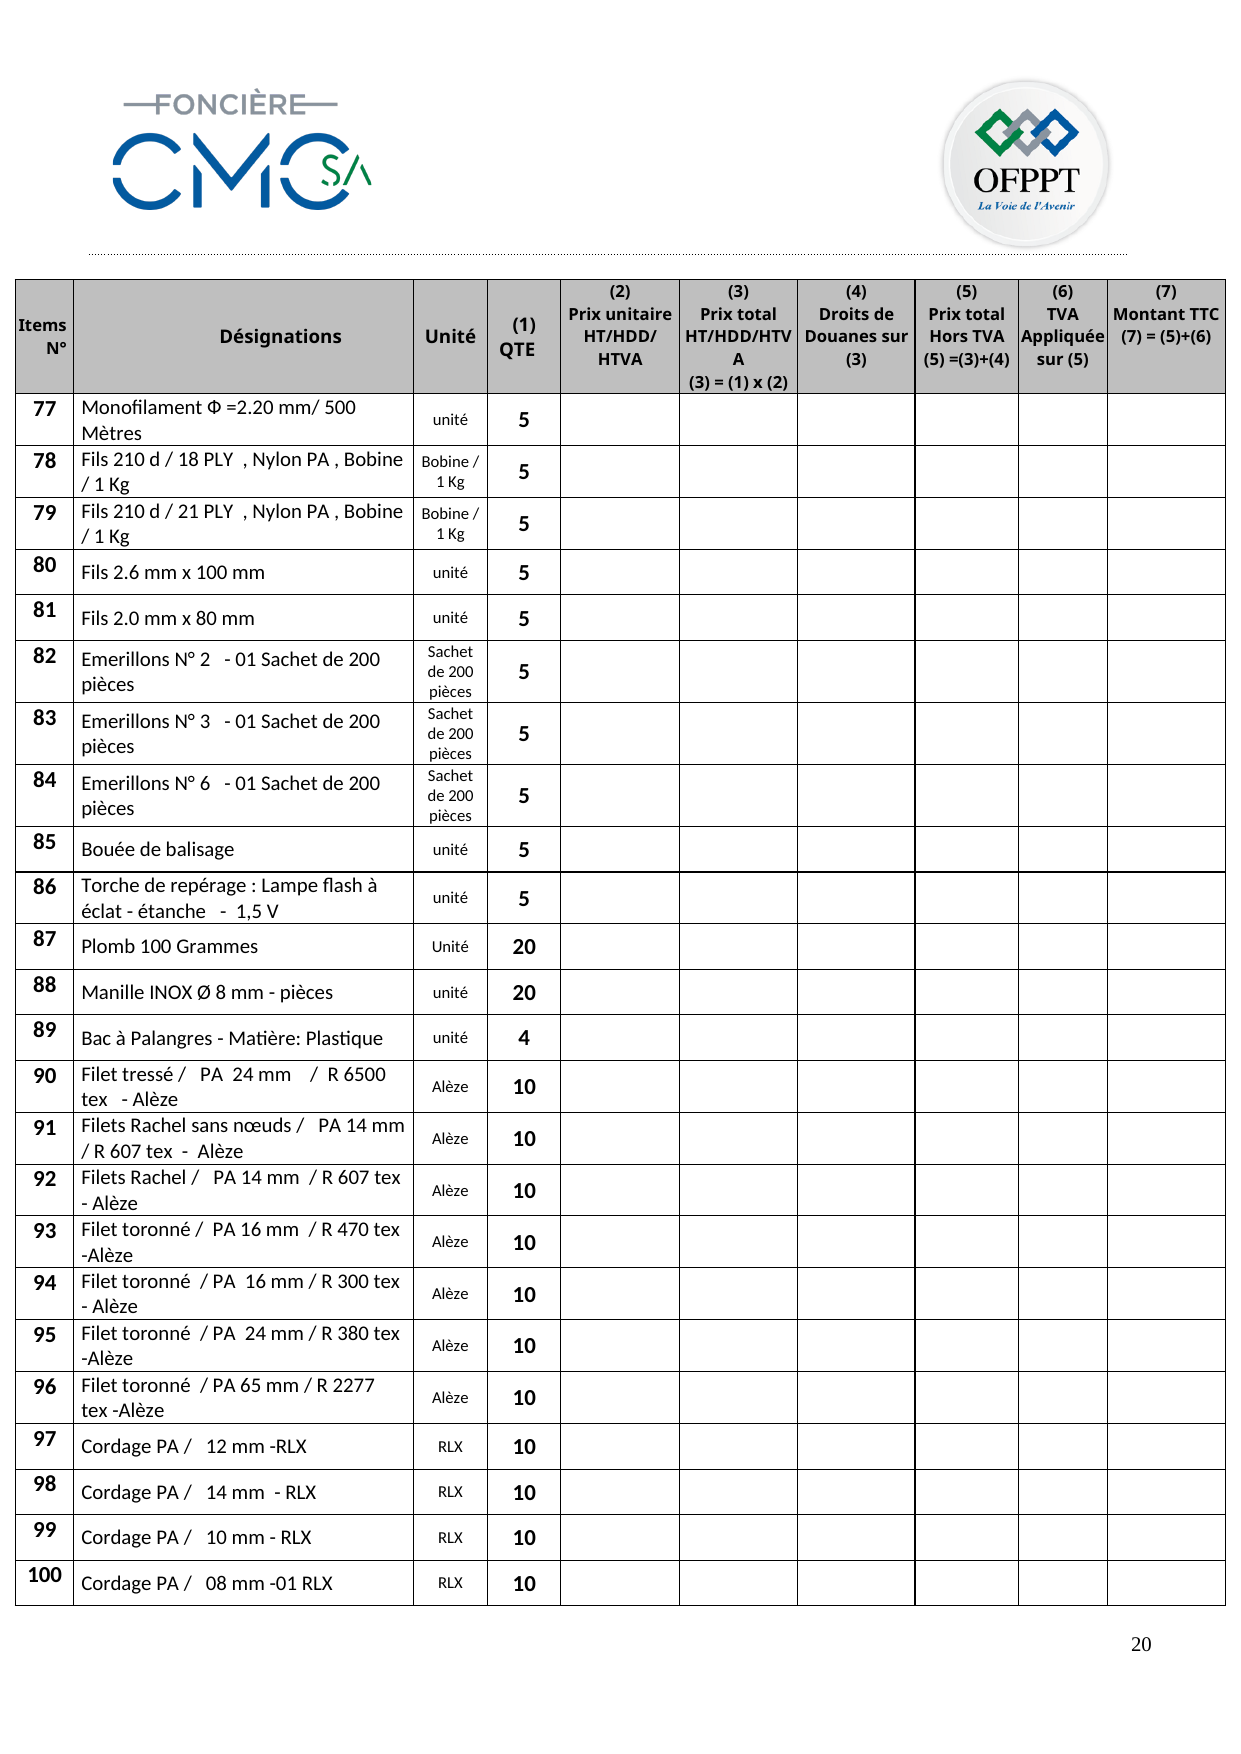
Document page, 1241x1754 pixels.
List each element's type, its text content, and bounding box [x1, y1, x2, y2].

table_cell [916, 446, 1018, 497]
table_cell [561, 641, 679, 702]
table_cell [1108, 1372, 1225, 1423]
table_cell 10 [488, 1268, 560, 1319]
table_cell [561, 1424, 679, 1468]
table_cell Bouée de balisage [74, 827, 413, 871]
table_cell [798, 394, 914, 445]
table_cell [1019, 1515, 1107, 1559]
table_cell [1019, 1216, 1107, 1267]
table_cell 86 [16, 873, 73, 923]
table_cell [916, 595, 1018, 640]
table_cell 91 [16, 1113, 73, 1163]
table_cell 80 [16, 550, 73, 594]
table_cell [1019, 595, 1107, 640]
table_cell [680, 1515, 797, 1559]
table_cell [561, 595, 679, 640]
table_cell Cordage PA / 14 mm - RLX [74, 1470, 413, 1514]
table_cell [798, 1320, 914, 1371]
table_cell 20 [488, 970, 560, 1014]
table_cell [798, 703, 914, 764]
table_cell [680, 1268, 797, 1319]
table_cell [1019, 970, 1107, 1014]
table_cell [680, 1561, 797, 1605]
table_cell [1108, 765, 1225, 826]
table_cell Sachet de 200 pièces [414, 765, 487, 826]
table_cell [916, 641, 1018, 702]
table_cell [1019, 1320, 1107, 1371]
table_cell [1019, 924, 1107, 969]
table_cell [1019, 1561, 1107, 1605]
table_cell [561, 394, 679, 445]
table_cell [798, 1372, 914, 1423]
table_cell [680, 446, 797, 497]
table_cell Emerillons N° 2 - 01 Sachet de 200 pièces [74, 641, 413, 702]
table_cell [680, 703, 797, 764]
table_cell [561, 1470, 679, 1514]
table_cell [916, 765, 1018, 826]
table_cell [680, 827, 797, 871]
table_cell Alèze [414, 1165, 487, 1215]
table_cell unité [414, 550, 487, 594]
table_cell unité [414, 873, 487, 923]
table_cell [798, 1165, 914, 1215]
table_cell 10 [488, 1061, 560, 1112]
table_header (6) TVA Appliquée sur (5) [1019, 280, 1107, 393]
table_cell [1019, 550, 1107, 594]
table_cell Plomb 100 Grammes [74, 924, 413, 969]
table_cell 92 [16, 1165, 73, 1215]
table_cell Sachet de 200 pièces [414, 641, 487, 702]
table_cell [1108, 498, 1225, 549]
table_cell 100 [16, 1561, 73, 1605]
table_cell [916, 827, 1018, 871]
table_cell [680, 1113, 797, 1163]
table_cell Cordage PA / 12 mm -RLX [74, 1424, 413, 1468]
table_cell [561, 1216, 679, 1267]
table_cell Bac à Palangres - Matière: Plastique [74, 1015, 413, 1060]
table_cell [916, 873, 1018, 923]
table_cell [1108, 703, 1225, 764]
table_cell 97 [16, 1424, 73, 1468]
table_cell [916, 924, 1018, 969]
table_cell [1019, 1268, 1107, 1319]
table_cell Torche de repérage : Lampe flash à éclat - étanche - 1,5 V [74, 873, 413, 923]
table_cell [916, 1424, 1018, 1468]
table_cell [561, 1561, 679, 1605]
table_cell Alèze [414, 1216, 487, 1267]
table_cell Fils 2.0 mm x 80 mm [74, 595, 413, 640]
table_cell [916, 550, 1018, 594]
table_cell [1108, 1515, 1225, 1559]
table_cell [916, 1165, 1018, 1215]
table_cell [561, 765, 679, 826]
table_cell Fils 210 d / 21 PLY , Nylon PA , Bobine / 1 Kg [74, 498, 413, 549]
table_cell 10 [488, 1113, 560, 1163]
table_cell [561, 1061, 679, 1112]
table_cell [1108, 1165, 1225, 1215]
table_cell Filet toronné / PA 65 mm / R 2277 tex -Alèze [74, 1372, 413, 1423]
table_cell Filet toronné / PA 24 mm / R 380 tex -Alèze [74, 1320, 413, 1371]
table_cell Filets Rachel / PA 14 mm / R 607 tex - Alèze [74, 1165, 413, 1215]
table_cell 93 [16, 1216, 73, 1267]
table_cell 5 [488, 765, 560, 826]
table_cell 88 [16, 970, 73, 1014]
table_cell unité [414, 595, 487, 640]
table_cell [1019, 1424, 1107, 1468]
table_cell [1108, 1113, 1225, 1163]
table_cell [1108, 1561, 1225, 1605]
table_cell 98 [16, 1470, 73, 1514]
table_cell [798, 1268, 914, 1319]
table_cell [798, 550, 914, 594]
table_cell [1019, 641, 1107, 702]
table_cell [680, 1424, 797, 1468]
table_cell Filet toronné / PA 16 mm / R 300 tex - Alèze [74, 1268, 413, 1319]
table_cell [916, 1061, 1018, 1112]
table_cell [680, 1470, 797, 1514]
table_cell Manille INOX Ø 8 mm - pièces [74, 970, 413, 1014]
table_cell [916, 1561, 1018, 1605]
table_cell [680, 1216, 797, 1267]
table_cell [798, 827, 914, 871]
table_cell 77 [16, 394, 73, 445]
table_cell [561, 1515, 679, 1559]
table_cell unité [414, 827, 487, 871]
table_cell 4 [488, 1015, 560, 1060]
table_header Désignations [74, 280, 413, 393]
table_cell [916, 703, 1018, 764]
table_cell Alèze [414, 1061, 487, 1112]
table_header (4) Droits de Douanes sur (3) [798, 280, 914, 393]
table_cell 10 [488, 1372, 560, 1423]
table_cell 10 [488, 1165, 560, 1215]
table_header (2) Prix unitaire HT/HDD/HTVA [561, 280, 679, 393]
table_cell [1019, 446, 1107, 497]
table_cell Alèze [414, 1113, 487, 1163]
table_cell Emerillons N° 3 - 01 Sachet de 200 pièces [74, 703, 413, 764]
table_cell Monofilament Ф =2.20 mm/ 500 Mètres [74, 394, 413, 445]
table_cell [561, 970, 679, 1014]
table_cell [1019, 1113, 1107, 1163]
table_cell [798, 446, 914, 497]
table_cell Emerillons N° 6 - 01 Sachet de 200 pièces [74, 765, 413, 826]
table_cell [680, 498, 797, 549]
table_cell [1019, 1165, 1107, 1215]
table_cell [680, 641, 797, 702]
table_cell 10 [488, 1424, 560, 1468]
table_cell [1019, 1015, 1107, 1060]
table_cell [1108, 1061, 1225, 1112]
table_cell [916, 1470, 1018, 1514]
table_cell [561, 1165, 679, 1215]
table_cell [1019, 498, 1107, 549]
table_cell [1108, 970, 1225, 1014]
table_cell 20 [488, 924, 560, 969]
table_cell 95 [16, 1320, 73, 1371]
table_cell [916, 1320, 1018, 1371]
picture [112, 88, 372, 210]
table_cell [1108, 1470, 1225, 1514]
table_cell Cordage PA / 10 mm - RLX [74, 1515, 413, 1559]
table_cell 5 [488, 550, 560, 594]
table_cell Bobine / 1 Kg [414, 446, 487, 497]
table_cell [680, 550, 797, 594]
table_cell [798, 595, 914, 640]
table_cell [561, 550, 679, 594]
table_cell [916, 1515, 1018, 1559]
table_cell unité [414, 970, 487, 1014]
table_cell 79 [16, 498, 73, 549]
table_cell [1019, 1470, 1107, 1514]
table_header (1) QTE [488, 280, 560, 393]
table_cell [561, 1320, 679, 1371]
table_cell 10 [488, 1515, 560, 1559]
table_cell Filet toronné / PA 16 mm / R 470 tex -Alèze [74, 1216, 413, 1267]
table_cell [1108, 550, 1225, 594]
table_cell RLX [414, 1561, 487, 1605]
table_header Unité [414, 280, 487, 393]
table_cell 81 [16, 595, 73, 640]
table_cell [561, 924, 679, 969]
table_cell 5 [488, 873, 560, 923]
table_cell [1108, 1216, 1225, 1267]
table_cell 83 [16, 703, 73, 764]
table_cell Sachet de 200 pièces [414, 703, 487, 764]
table_cell [680, 765, 797, 826]
table_cell Alèze [414, 1372, 487, 1423]
table_cell 87 [16, 924, 73, 969]
table_cell 85 [16, 827, 73, 871]
table_cell [680, 1015, 797, 1060]
table_cell [680, 970, 797, 1014]
table_cell 78 [16, 446, 73, 497]
table_cell [1019, 703, 1107, 764]
table_cell [916, 970, 1018, 1014]
table_cell [798, 498, 914, 549]
table_cell [1108, 873, 1225, 923]
table_cell [798, 1561, 914, 1605]
table_cell [561, 703, 679, 764]
table_cell [1019, 765, 1107, 826]
table_header (3) Prix total HT/HDD/HTVA (3) = (1) x (2) [680, 280, 797, 393]
table_header Items N° [16, 280, 73, 393]
table_cell [798, 1424, 914, 1468]
table_cell [798, 641, 914, 702]
table_cell RLX [414, 1470, 487, 1514]
table_cell Bobine / 1 Kg [414, 498, 487, 549]
picture [935, 73, 1116, 254]
table_cell [798, 924, 914, 969]
table_cell 5 [488, 641, 560, 702]
table_cell [916, 1216, 1018, 1267]
table_cell [798, 873, 914, 923]
table_cell [680, 1061, 797, 1112]
table_cell [916, 394, 1018, 445]
table_cell 99 [16, 1515, 73, 1559]
table_cell unité [414, 1015, 487, 1060]
table_cell [1108, 924, 1225, 969]
table_cell [916, 1268, 1018, 1319]
table_cell [798, 765, 914, 826]
table_cell [680, 1165, 797, 1215]
table_cell [561, 498, 679, 549]
table_cell 96 [16, 1372, 73, 1423]
table_cell [798, 970, 914, 1014]
table_cell Fils 210 d / 18 PLY , Nylon PA , Bobine / 1 Kg [74, 446, 413, 497]
table_cell Cordage PA / 08 mm -01 RLX [74, 1561, 413, 1605]
table_cell [1019, 1061, 1107, 1112]
table_cell [916, 498, 1018, 549]
table_cell [1108, 446, 1225, 497]
table_cell [1019, 394, 1107, 445]
table_cell 5 [488, 498, 560, 549]
table_header (5) Prix total Hors TVA (5) =(3)+(4) [916, 280, 1018, 393]
table_cell [916, 1113, 1018, 1163]
table_cell 84 [16, 765, 73, 826]
table_cell 82 [16, 641, 73, 702]
table_cell [1108, 595, 1225, 640]
table_cell [561, 1268, 679, 1319]
table_cell [680, 1372, 797, 1423]
table_cell 94 [16, 1268, 73, 1319]
table_cell 10 [488, 1470, 560, 1514]
table_cell [561, 1372, 679, 1423]
table_cell [680, 394, 797, 445]
table_cell [798, 1216, 914, 1267]
table_cell [561, 1113, 679, 1163]
table_cell [1019, 873, 1107, 923]
table_cell [680, 924, 797, 969]
table_cell Unité [414, 924, 487, 969]
table_cell [798, 1061, 914, 1112]
table_cell [1108, 641, 1225, 702]
table_cell [561, 1015, 679, 1060]
table_cell 5 [488, 446, 560, 497]
table_cell [1108, 394, 1225, 445]
table_cell [798, 1015, 914, 1060]
table_cell unité [414, 394, 487, 445]
table_cell 10 [488, 1216, 560, 1267]
table_cell RLX [414, 1515, 487, 1559]
table_cell 89 [16, 1015, 73, 1060]
table_cell [1019, 827, 1107, 871]
table_cell Filet tressé / PA 24 mm / R 6500 tex - Alèze [74, 1061, 413, 1112]
table_cell [1108, 1424, 1225, 1468]
table_cell [1108, 1015, 1225, 1060]
table_cell Alèze [414, 1320, 487, 1371]
table_cell [1108, 827, 1225, 871]
table_cell RLX [414, 1424, 487, 1468]
table_cell [561, 827, 679, 871]
table_cell [1108, 1268, 1225, 1319]
table_cell [916, 1015, 1018, 1060]
table_cell 5 [488, 827, 560, 871]
table_cell [680, 873, 797, 923]
table_cell [680, 595, 797, 640]
table_cell 10 [488, 1320, 560, 1371]
table_cell [1108, 1320, 1225, 1371]
table_cell Filets Rachel sans nœuds / PA 14 mm / R 607 tex - Alèze [74, 1113, 413, 1163]
table_cell [916, 1372, 1018, 1423]
table_header (7) Montant TTC (7) = (5)+(6) [1108, 280, 1225, 393]
table_cell [798, 1113, 914, 1163]
table_cell [798, 1515, 914, 1559]
table_cell [561, 873, 679, 923]
table_cell [1019, 1372, 1107, 1423]
table_cell [561, 446, 679, 497]
table_cell [798, 1470, 914, 1514]
table_cell [680, 1320, 797, 1371]
table_cell 5 [488, 394, 560, 445]
table_cell 5 [488, 703, 560, 764]
table_cell 90 [16, 1061, 73, 1112]
table_cell Fils 2.6 mm x 100 mm [74, 550, 413, 594]
table_cell 10 [488, 1561, 560, 1605]
table_cell 5 [488, 595, 560, 640]
table_cell Alèze [414, 1268, 487, 1319]
